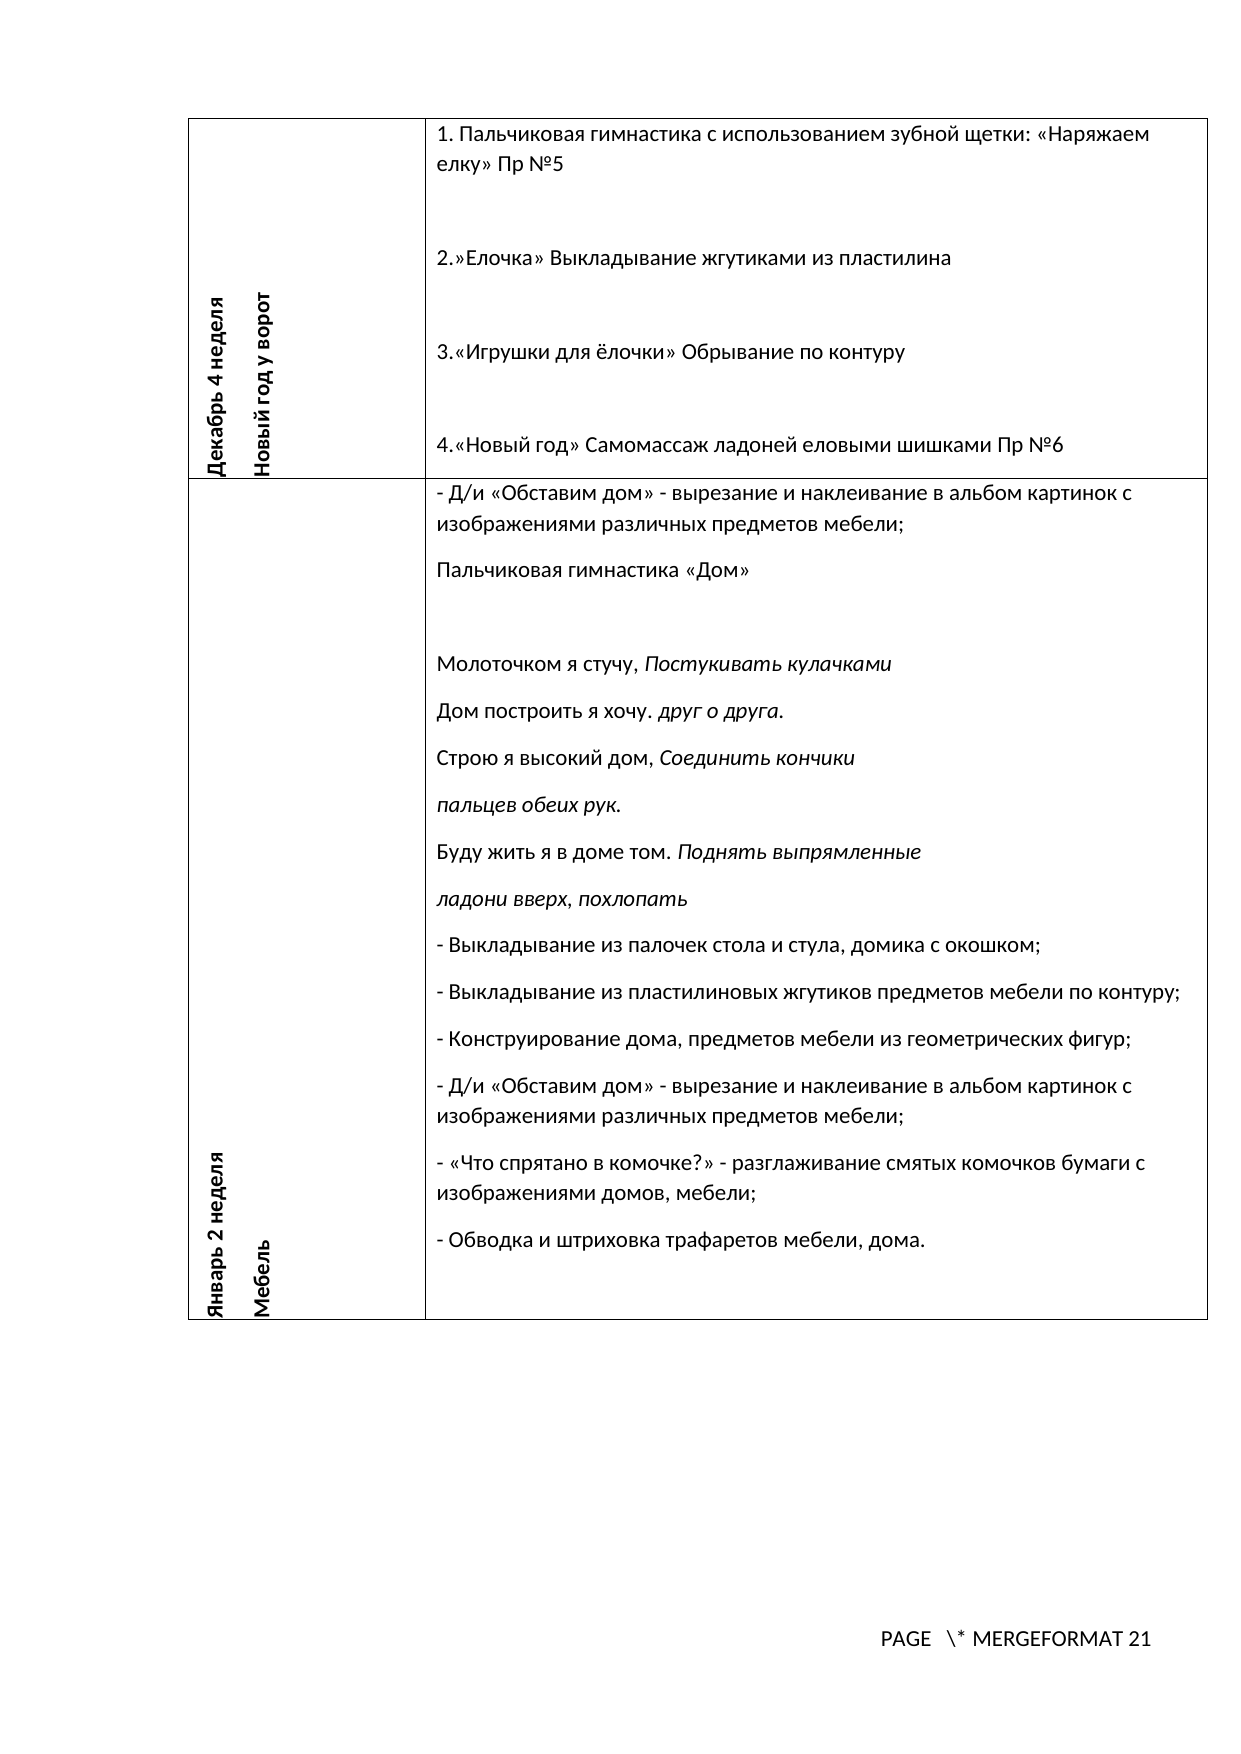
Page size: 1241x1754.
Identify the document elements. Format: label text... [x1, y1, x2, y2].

table_cell 1. Пальчиковая гимнастика с использованием зубной щетки: «Наряжаем елку» Пр №5 2.»Елочка» Выкладывание жгутиками из пластилина 3.«Игрушки для ёлочки» Обрывание по контуру 4.«Новый год» Самомассаж ладоней еловыми шишками Пр №6 [426, 119, 1207, 477]
table_cell Январь 2 неделя Мебель [189, 479, 425, 1319]
table_cell - Д/и «Обставим дом» - вырезание и наклеивание в альбом картинок с изображениями различных предметов мебели; Пальчиковая гимнастика «Дом» Молоточком я стучу, Постукивать кулачками Дом построить я хочу. друг о друга. Строю я высокий дом, Соединить кончики пальцев обеих рук. Буду жить я в доме том. Поднять выпрямленные ладони вверх, похлопать - Выкладывание из палочек стола и стула, домика с окошком; - Выкладывание из пластилиновых жгутиков предметов мебели по контуру; - Конструирование дома, предметов мебели из геометрических фигур; - Д/и «Обставим дом» - вырезание и наклеивание в альбом картинок с изображениями различных предметов мебели; - «Что спрятано в комочке?» - разглаживание смятых комочков бумаги с изображениями домов, мебели; - Обводка и штриховка трафаретов мебели, дома. [426, 479, 1207, 1319]
table_cell Декабрь 4 неделя Новый год у ворот [189, 119, 425, 477]
